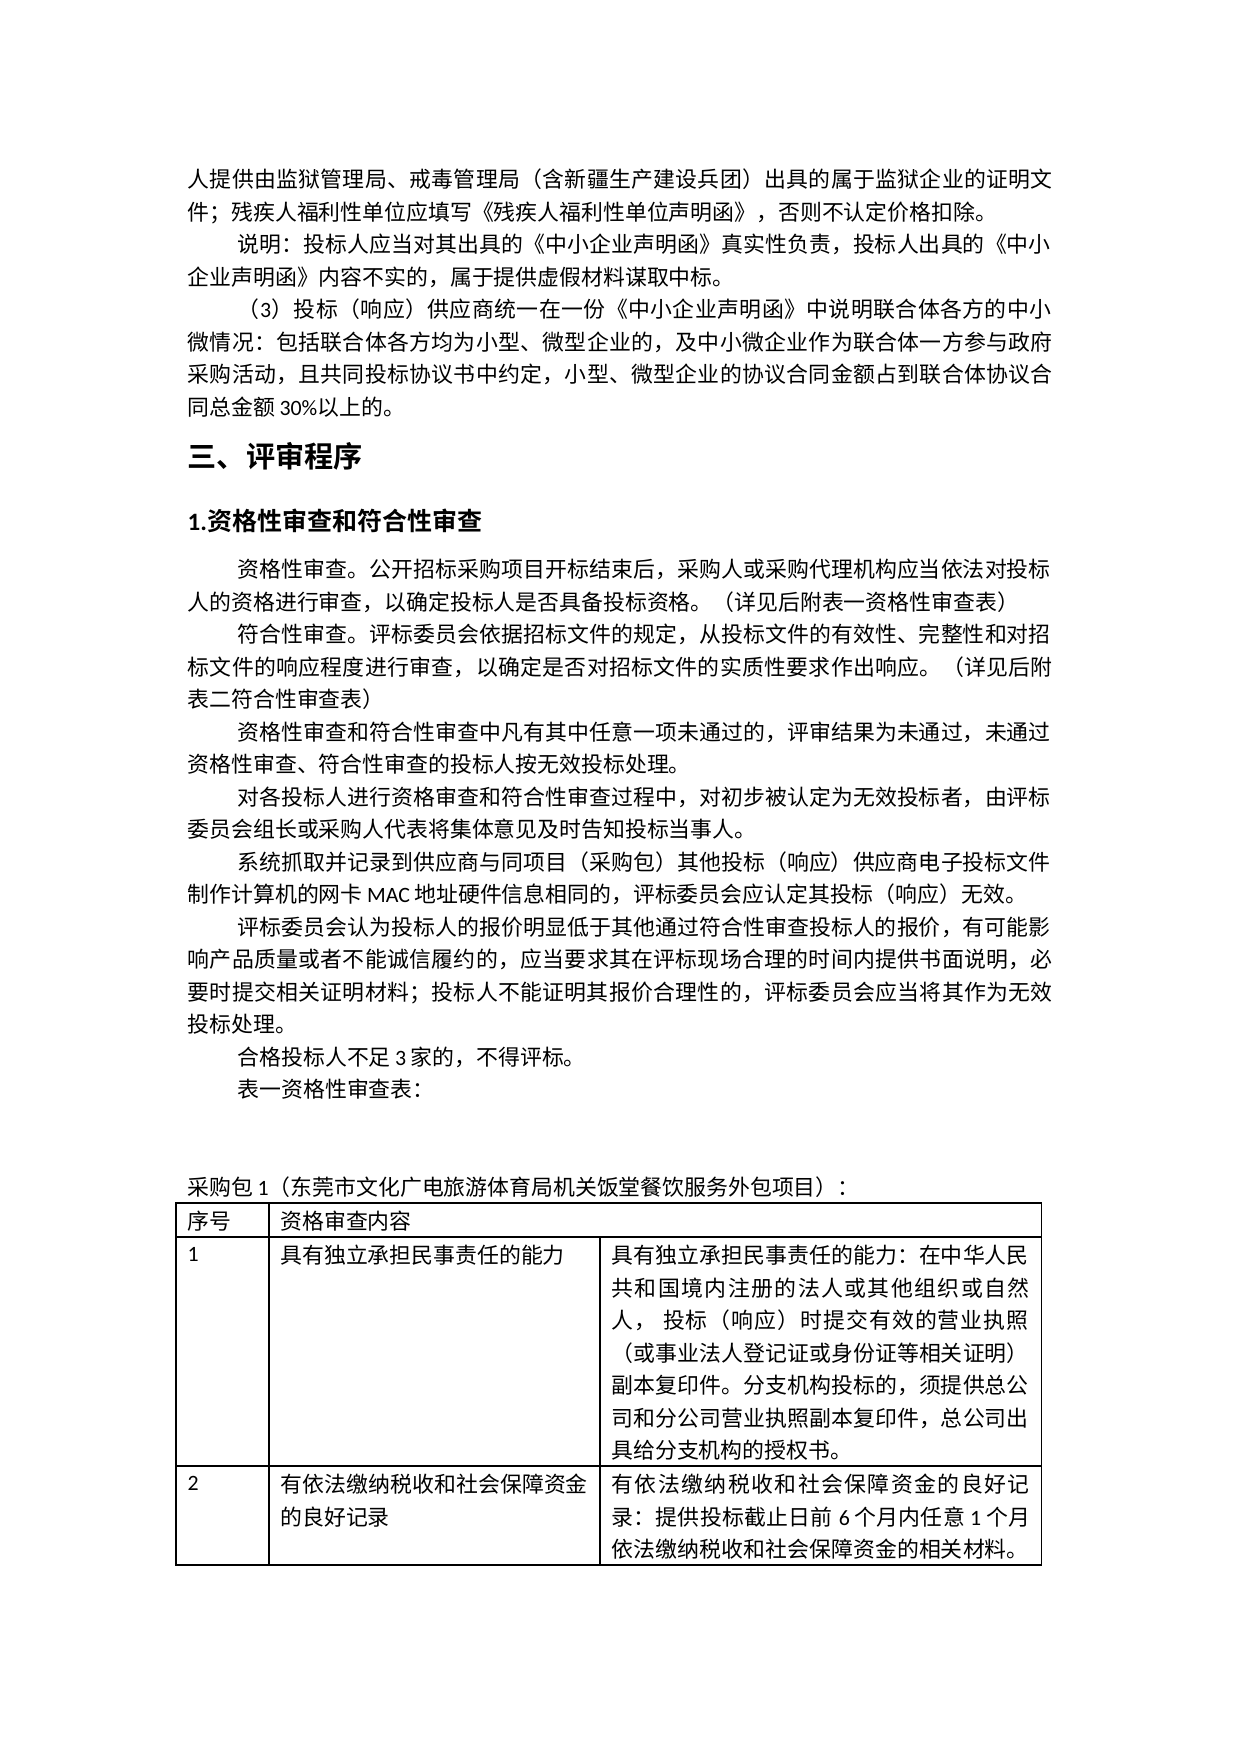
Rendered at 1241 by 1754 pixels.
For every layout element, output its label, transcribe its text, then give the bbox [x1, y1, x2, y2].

text 表一资格性审查表： [187, 1072, 1053, 1104]
text 采购包1（东莞市文化广电旅游体育局机关饭堂餐饮服务外包项目）： [187, 1169, 1053, 1202]
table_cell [601, 1467, 1041, 1564]
text 符合性审查。评标委员会依据招标文件的规定，从投标文件的有效性、完整性和对招标文件的响应程度进行审查，以确定是否对招标文件的实质性要求作出响应。（详见后附表二符合性审查表） [187, 617, 1053, 714]
text （3）投标（响应）供应商统一在一份《中小企业声明函》中说明联合体各方的中小微情况：包括联合体各方均为小型、微型企业的，及中小微企业作为联合体一方参与政府采购活动，且共同投标协议书中约定，小型、微型企业的协议合同金额占到联合体协议合同总金额30%以上的。 [187, 292, 1053, 422]
table_header 资格审查内容 [270, 1204, 1041, 1236]
table_cell 1 [177, 1238, 268, 1465]
text 资格性审查和符合性审查中凡有其中任意一项未通过的，评审结果为未通过，未通过资格性审查、符合性审查的投标人按无效投标处理。 [187, 714, 1053, 779]
text 系统抓取并记录到供应商与同项目（采购包）其他投标（响应）供应商电子投标文件制作计算机的网卡MAC地址硬件信息相同的，评标委员会应认定其投标（响应）无效。 [187, 844, 1053, 909]
table_header 序号 [177, 1204, 268, 1236]
table_cell 2 [177, 1467, 268, 1564]
text 合格投标人不足3家的，不得评标。 [187, 1039, 1053, 1072]
table_cell 具有独立承担民事责任的能力：在中华人民共和国境内注册的法人或其他组织或自然人， 投标（响应）时提交有效的营业执照（或事业法人登记证或身份证等相关证明） 副本复印件。分支机构投标的，须提供总公司和分公司营业执照副本复印件，总公司出具给分支机构的授权书。 [601, 1238, 1041, 1465]
text 对各投标人进行资格审查和符合性审查过程中，对初步被认定为无效投标者，由评标委员会组长或采购人代表将集体意见及时告知投标当事人。 [187, 779, 1053, 844]
text 资格性审查。公开招标采购项目开标结束后，采购人或采购代理机构应当依法对投标人的资格进行审查，以确定投标人是否具备投标资格。（详见后附表一资格性审查表） [187, 552, 1053, 617]
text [187, 162, 1053, 227]
table_cell 具有独立承担民事责任的能力 [270, 1238, 599, 1465]
text 1.资格性审查和符合性审查 [187, 487, 1053, 552]
text 说明：投标人应当对其出具的《中小企业声明函》真实性负责，投标人出具的《中小企业声明函》内容不实的，属于提供虚假材料谋取中标。 [187, 227, 1053, 292]
table_cell 有依法缴纳税收和社会保障资金的良好记录 [270, 1467, 599, 1564]
text 评标委员会认为投标人的报价明显低于其他通过符合性审查投标人的报价，有可能影响产品质量或者不能诚信履约的，应当要求其在评标现场合理的时间内提供书面说明，必要时提交相关证明材料；投标人不能证明其报价合理性的，评标委员会应当将其作为无效投标处理。 [187, 909, 1053, 1039]
text 三、评审程序 [187, 422, 1053, 487]
